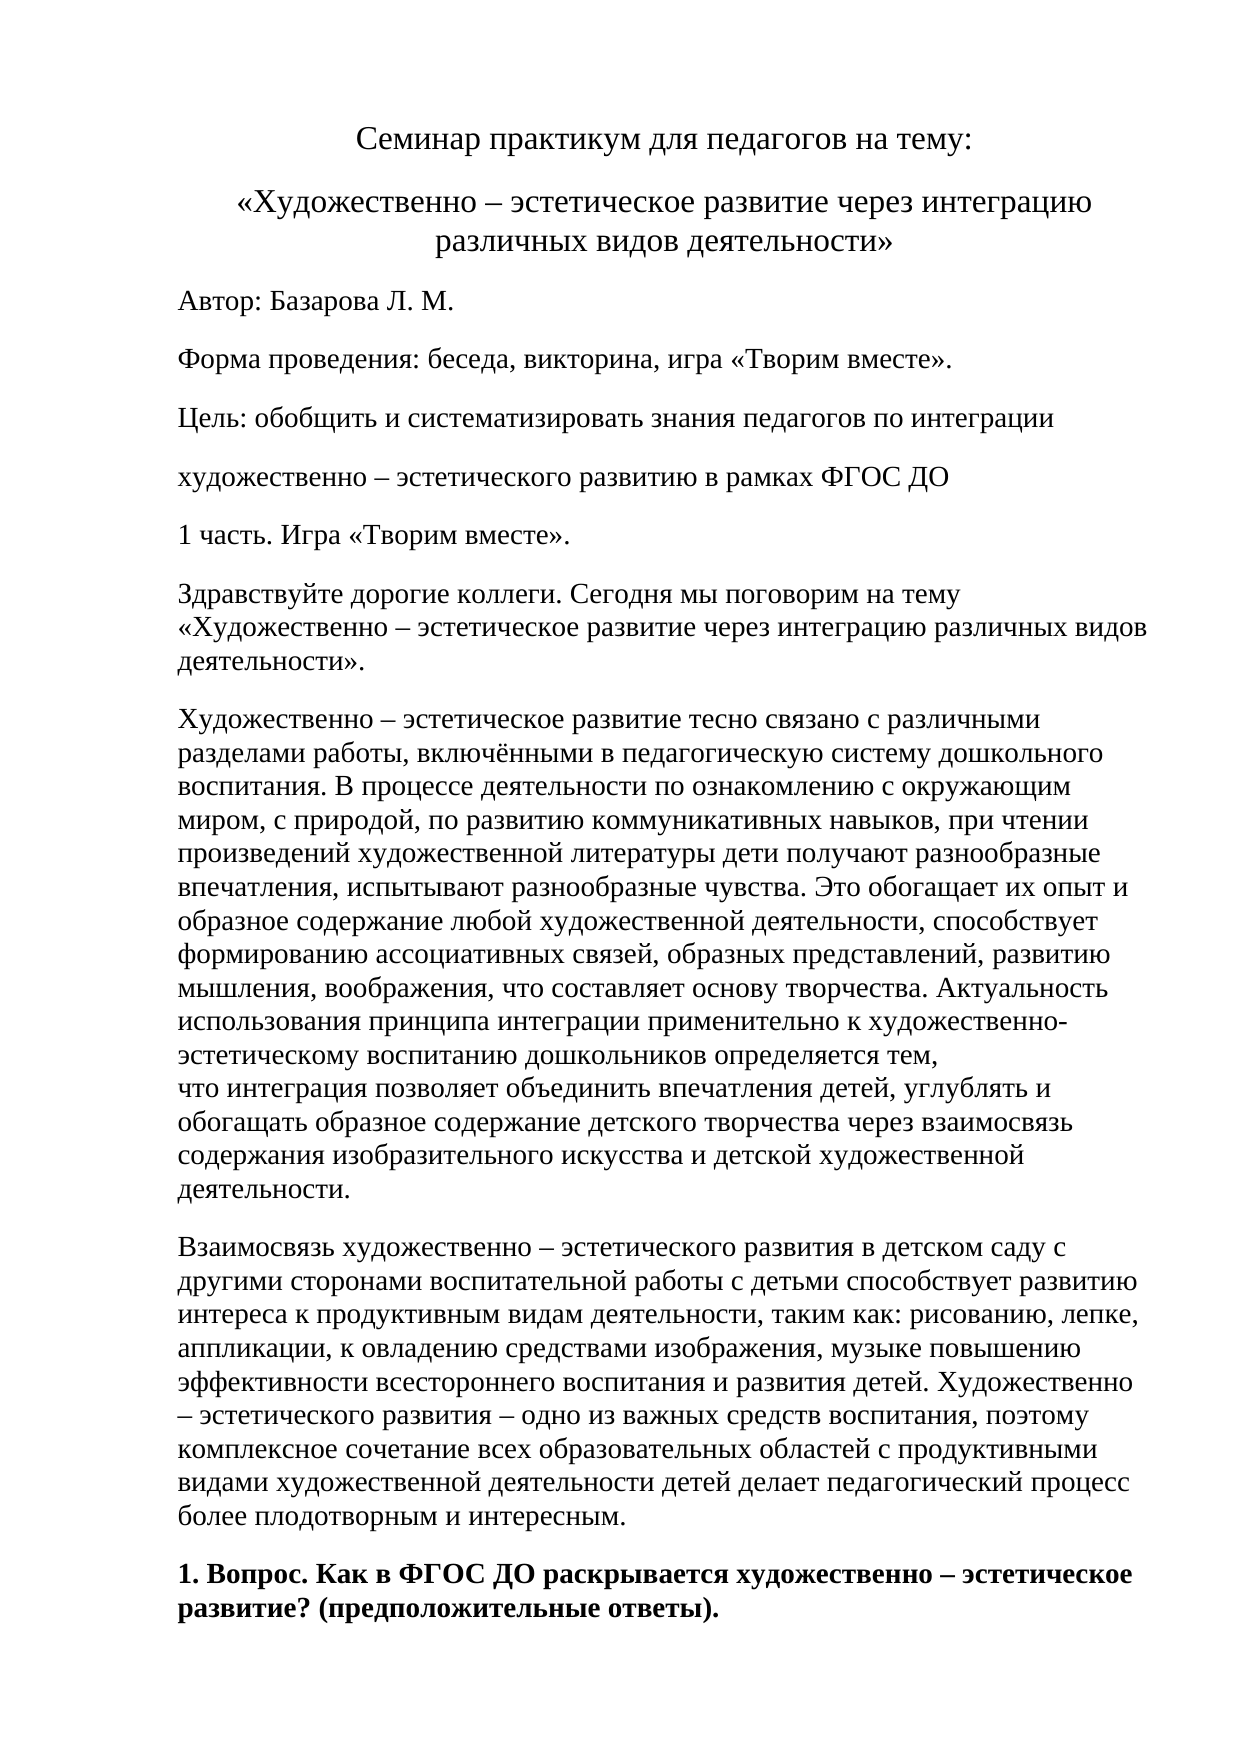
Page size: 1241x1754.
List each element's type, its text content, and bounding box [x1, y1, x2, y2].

text художественно – эстетического развитию в рамках ФГОС ДО [177, 459, 1152, 492]
text Автор: Базарова Л. М. [177, 283, 1152, 317]
text Здравствуйте дорогие коллеги. Сегодня мы поговорим на тему «Художественно – эстетическое развитие через интеграцию различных видов деятельности». [177, 576, 1152, 676]
text Форма проведения: беседа, викторина, игра «Творим вместе». [177, 342, 1152, 375]
text 1 часть. Игра «Творим вместе». [177, 517, 1152, 551]
text 1. Вопрос. Как в ФГОС ДО раскрывается художественно – эстетическое развитие? (предположительные ответы). [177, 1556, 1152, 1623]
text Взаимосвязь художественно – эстетического развития в детском саду с другими сторонами воспитательной работы с детьми способствует развитию интереса к продуктивным видам деятельности, таким как: рисованию, лепке, аппликации, к овладению средствами изображения, музыке повышению эффективности всестороннего воспитания и развития детей. Художественно – эстетического развития – одно из важных средств воспитания, поэтому комплексное сочетание всех образовательных областей с продуктивными видами художественной деятельности детей делает педагогический процесс более плодотворным и интересным. [177, 1229, 1152, 1531]
text Семинар практикум для педагогов на тему: [177, 118, 1152, 156]
text Цель: обобщить и систематизировать знания педагогов по интеграции [177, 400, 1152, 434]
text «Художественно – эстетическое развитие через интеграцию различных видов деятельности» [177, 181, 1152, 258]
text Художественно – эстетическое развитие тесно связано с различными разделами работы, включёнными в педагогическую систему дошкольного воспитания. В процессе деятельности по ознакомлению с окружающим миром, с природой, по развитию коммуникативных навыков, при чтении произведений художественной литературы дети получают разнообразные впечатления, испытывают разнообразные чувства. Это обогащает их опыт и образное содержание любой художественной деятельности, способствует формированию ассоциативных связей, образных представлений, развитию мышления, воображения, что составляет основу творчества. Актуальность использования принципа интеграции применительно к художественно- эстетическому воспитанию дошкольников определяется тем, что интеграция позволяет объединить впечатления детей, углублять и обогащать образное содержание детского творчества через взаимосвязь содержания изобразительного искусства и детской художественной деятельности. [177, 701, 1152, 1204]
